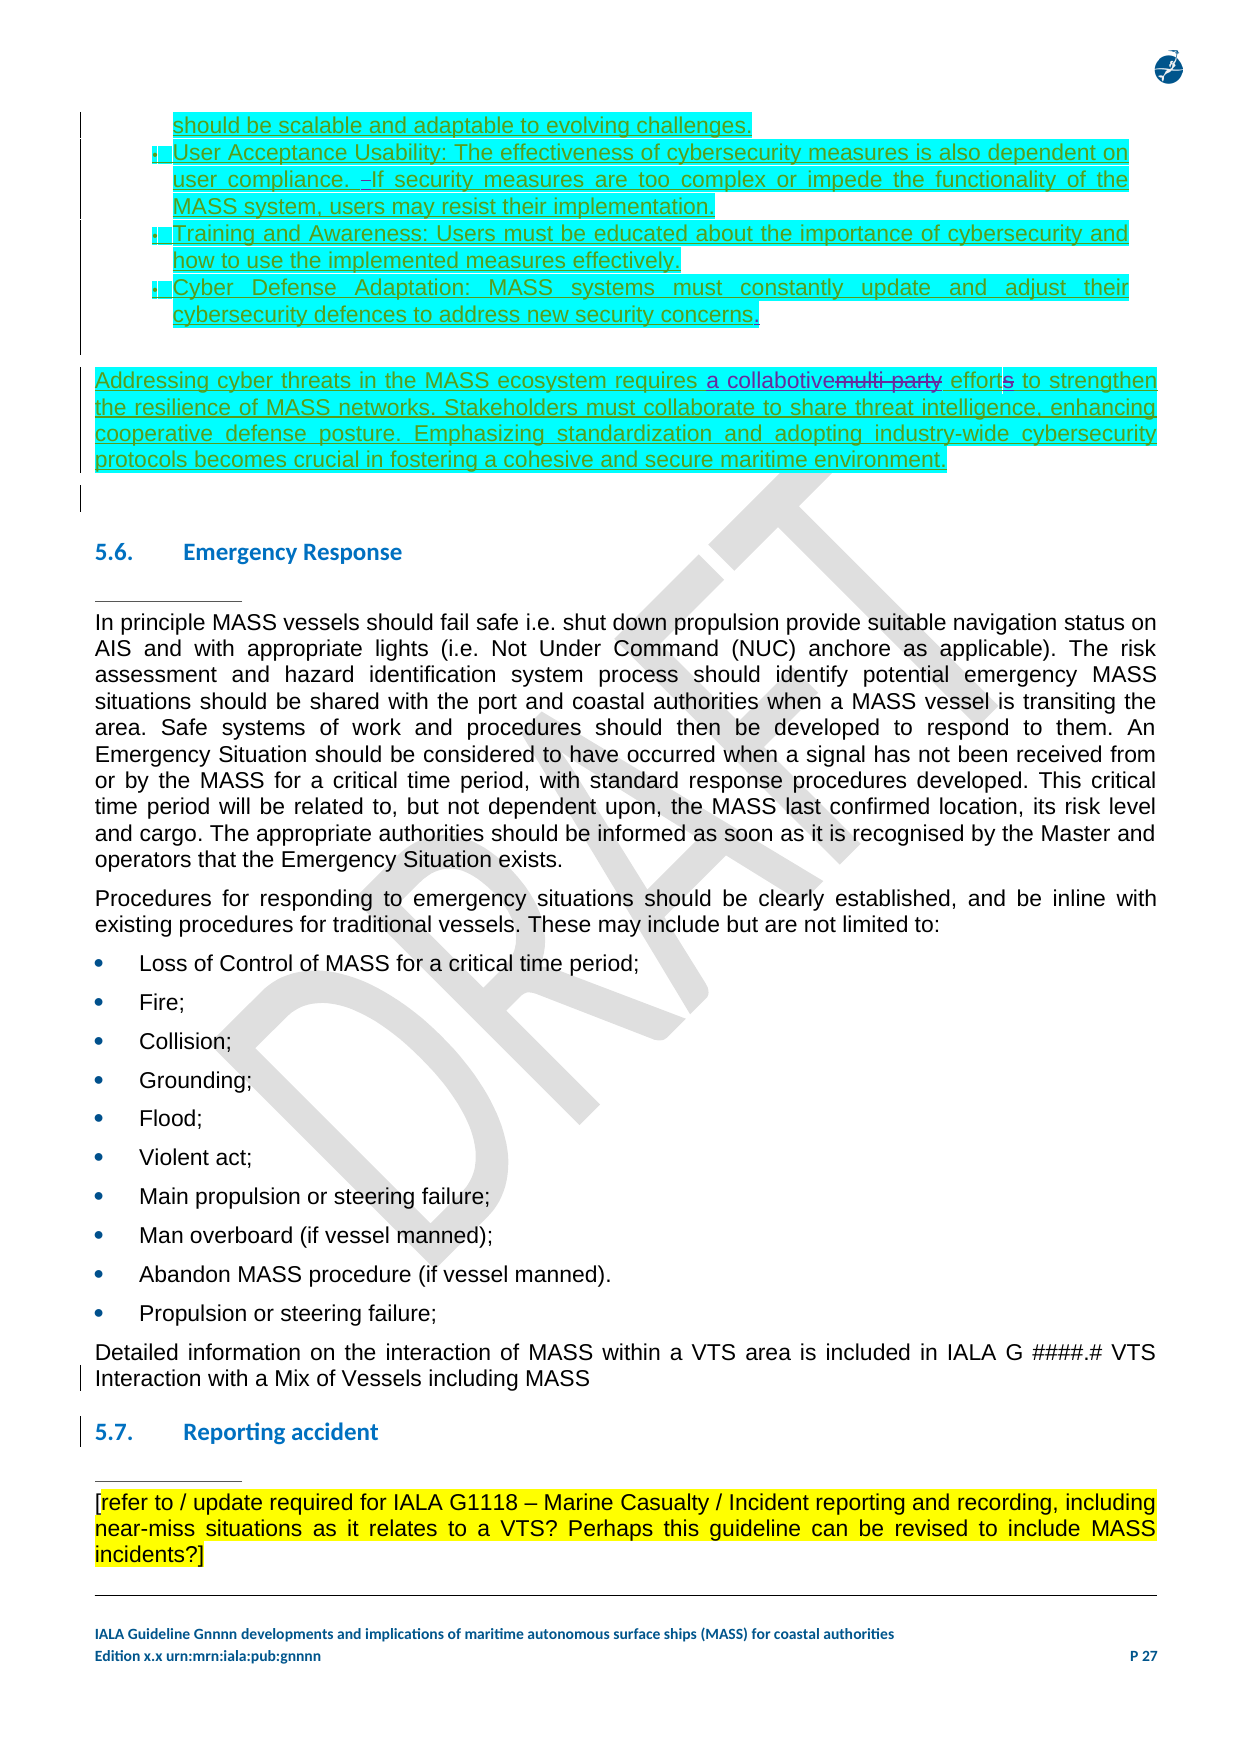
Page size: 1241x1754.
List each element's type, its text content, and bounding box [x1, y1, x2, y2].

list Man overboard (if vessel manned); [94, 1222, 1157, 1248]
list Violent act; [94, 1144, 1157, 1171]
text In principle MASS vessels should fail safe i.e. shut down propulsion provide suitable navigation status on AIS and with appropriate lights (i.e. Not Under Command (NUC) anchore as applicable). The risk assessment and hazard identification system process should identify potential emergency MASS situations should be shared with the port and coastal authorities when a MASS vessel is transiting the area. Safe systems of work and procedures should then be developed to respond to them. An Emergency Situation should be considered to have occurred when a signal has not been received from or by the MASS for a critical time period, with standard response procedures developed. This critical time period will be related to, but not dependent upon, the MASS last confirmed location, its risk level and cargo. The appropriate authorities should be informed as soon as it is recognised by the Master and operators that the Emergency Situation exists. [94, 609, 1157, 872]
subtitle Reporting accident [94, 1416, 1084, 1447]
list Propulsion or steering failure; [94, 1300, 1157, 1326]
text Procedures for responding to emergency situations should be clearly established, and be inline with existing procedures for traditional vessels. These may include but are not limited to: [94, 885, 1157, 937]
picture [1123, 0, 1241, 119]
list Grounding; [94, 1067, 1157, 1093]
list Fire; [94, 989, 1157, 1015]
text Detailed information on the interaction of MASS within a VTS area is included in IALA G ####.# VTS Interaction with a Mix of Vessels including MASS [94, 1338, 1157, 1391]
list Flood; [94, 1105, 1157, 1132]
list Main propulsion or steering failure; [94, 1183, 1157, 1209]
list Loss of Control of MASS for a critical time period; [94, 950, 1157, 976]
list Abandon MASS procedure (if vessel manned). [94, 1261, 1157, 1287]
subtitle Emergency Response [94, 537, 1084, 567]
list Collision; [94, 1028, 1157, 1054]
text [refer to / update required for IALA G1118 – Marine Casualty / Incident reporting and recording, including near-miss situations as it relates to a VTS? Perhaps this guideline can be revised to include MASS incidents?] [94, 1488, 1157, 1567]
